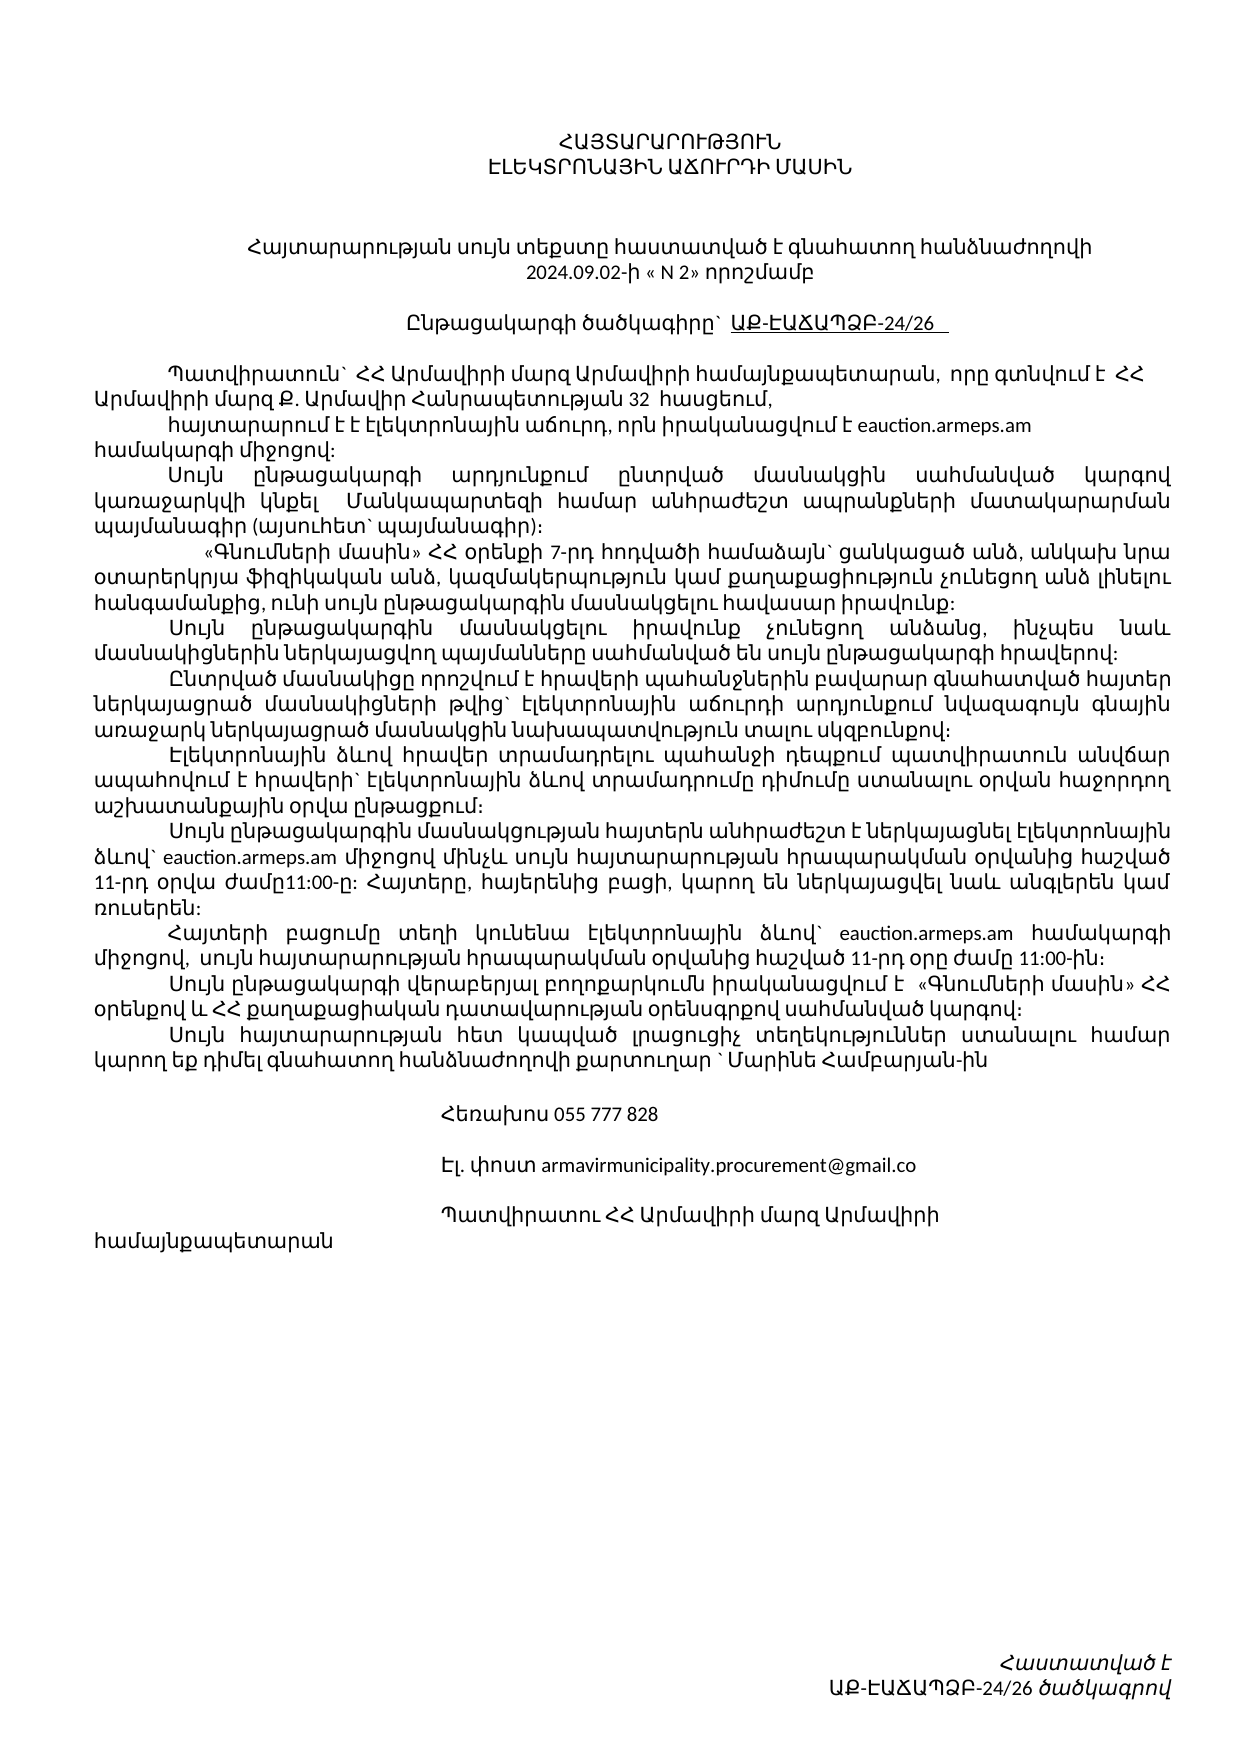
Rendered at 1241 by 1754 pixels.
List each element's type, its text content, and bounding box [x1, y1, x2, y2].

text Պատվիրատու ՀՀ Արմավիրի մարզ Արմավիրի համայնքապետարան [94, 1203, 1171, 1253]
text Սույն հայտարարության հետ կապված լրացուցիչ տեղեկություններ ստանալու համար կարող եք դիմել գնահատող հանձնաժողովի քարտուղար ` Մարինե Համբարյան-ին [94, 1022, 1171, 1073]
text «Գնումների մասին» ՀՀ օրենքի 7-րդ հոդվածի համաձայն` ցանկացած անձ, անկախ նրա օտարերկրյա ֆիզիկական անձ, կազմակերպություն կամ քաղաքացիություն չունեցող անձ լինելու հանգամանքից, ունի սույն ընթացակարգին մասնակցելու հավասար իրավունք: [94, 539, 1171, 615]
text Էլեկտրոնային ձևով հրավեր տրամադրելու պահանջի դեպքում պատվիրատուն անվճար ապահովում է հրավերի` էլեկտրոնային ձևով տրամադրումը դիմումը ստանալու օրվան հաջորդող աշխատանքային օրվա ընթացքում։ [94, 742, 1171, 818]
text Հայտերի բացումը տեղի կունենա էլեկտրոնային ձևով` eauction.armeps.am համակարգի միջոցով, սույն հայտարարության հրապարակման օրվանից հաշված 11-րդ օրը ժամը 11:00-ին։ [94, 920, 1171, 971]
text ԱՔ-ԷԱՃԱՊՁԲ-24/26 ծածկագրով [94, 1675, 1171, 1701]
text Պատվիրատուն` ՀՀ Արմավիրի մարզ Արմավիրի համայնքապետարան, որը գտնվում է ՀՀ Արմավիրի մարզ Ք. Արմավիր Հանրապետության 32 հասցեում, [94, 361, 1171, 412]
text Ընթացակարգի ծածկագիրը` ԱՔ-ԷԱՃԱՊՁԲ-24/26 [94, 310, 1171, 336]
text 2024.09.02 -ի « N 2» որոշմամբ [94, 259, 1171, 285]
text ՀԱՅՏԱՐԱՐՈՒԹՅՈՒՆ [94, 129, 1171, 154]
text Հայտարարության սույն տեքստը հաստատված է գնահատող հանձնաժողովի [94, 234, 1171, 259]
text Սույն ընթացակարգի վերաբերյալ բողոքարկումն իրականացվում է «Գնումների մասին» ՀՀ օրենքով և ՀՀ քաղաքացիական դատավարության օրենսգրքով սահմանված կարգով։ [94, 971, 1171, 1022]
text Հաստատված է [94, 1650, 1171, 1675]
text Ընտրված մասնակիցը որոշվում է հրավերի պահանջներին բավարար գնահատված հայտեր ներկայացրած մասնակիցների թվից` էլեկտրոնային աճուրդի արդյունքում նվազագույն գնային առաջարկ ներկայացրած մասնակցին նախապատվություն տալու սկզբունքով։ [94, 666, 1171, 742]
text Սույն ընթացակարգին մասնակցելու իրավունք չունեցող անձանց, ինչպես նաև մասնակիցներին ներկայացվող պայմանները սահմանված են սույն ընթացակարգի հրավերով: [94, 615, 1171, 666]
text Սույն ընթացակարգի արդյունքում ընտրված մասնակցին սահմանված կարգով կառաջարկվի կնքել Մանկապարտեզի համար անհրաժեշտ ապրանքների մատակարարման պայմանագիր (այսուհետ` պայմանագիր)։ [94, 463, 1171, 539]
text ԷԼԵԿՏՐՈՆԱՅԻՆ ԱՃՈՒՐԴԻ ՄԱՍԻՆ [94, 154, 1171, 180]
text Էլ. փոստ armavirmunicipality.procurement@gmail.co [94, 1152, 1171, 1177]
text Հեռախոս 055 777 828 [94, 1101, 1171, 1126]
text Սույն ընթացակարգին մասնակցության հայտերն անհրաժեշտ է ներկայացնել էլեկտրոնային ձևով` eauction.armeps.am միջոցով մինչև սույն հայտարարության հրապարակման օրվանից հաշված 11-րդ օրվա ժամը11:00-ը: Հայտերը, հայերենից բացի, կարող են ներկայացվել նաև անգլերեն կամ ռուսերեն: [94, 818, 1171, 920]
text հայտարարում է է էլեկտրոնային աճուրդ, որն իրականացվում է eauction.armeps.am համակարգի միջոցով: [94, 412, 1171, 463]
